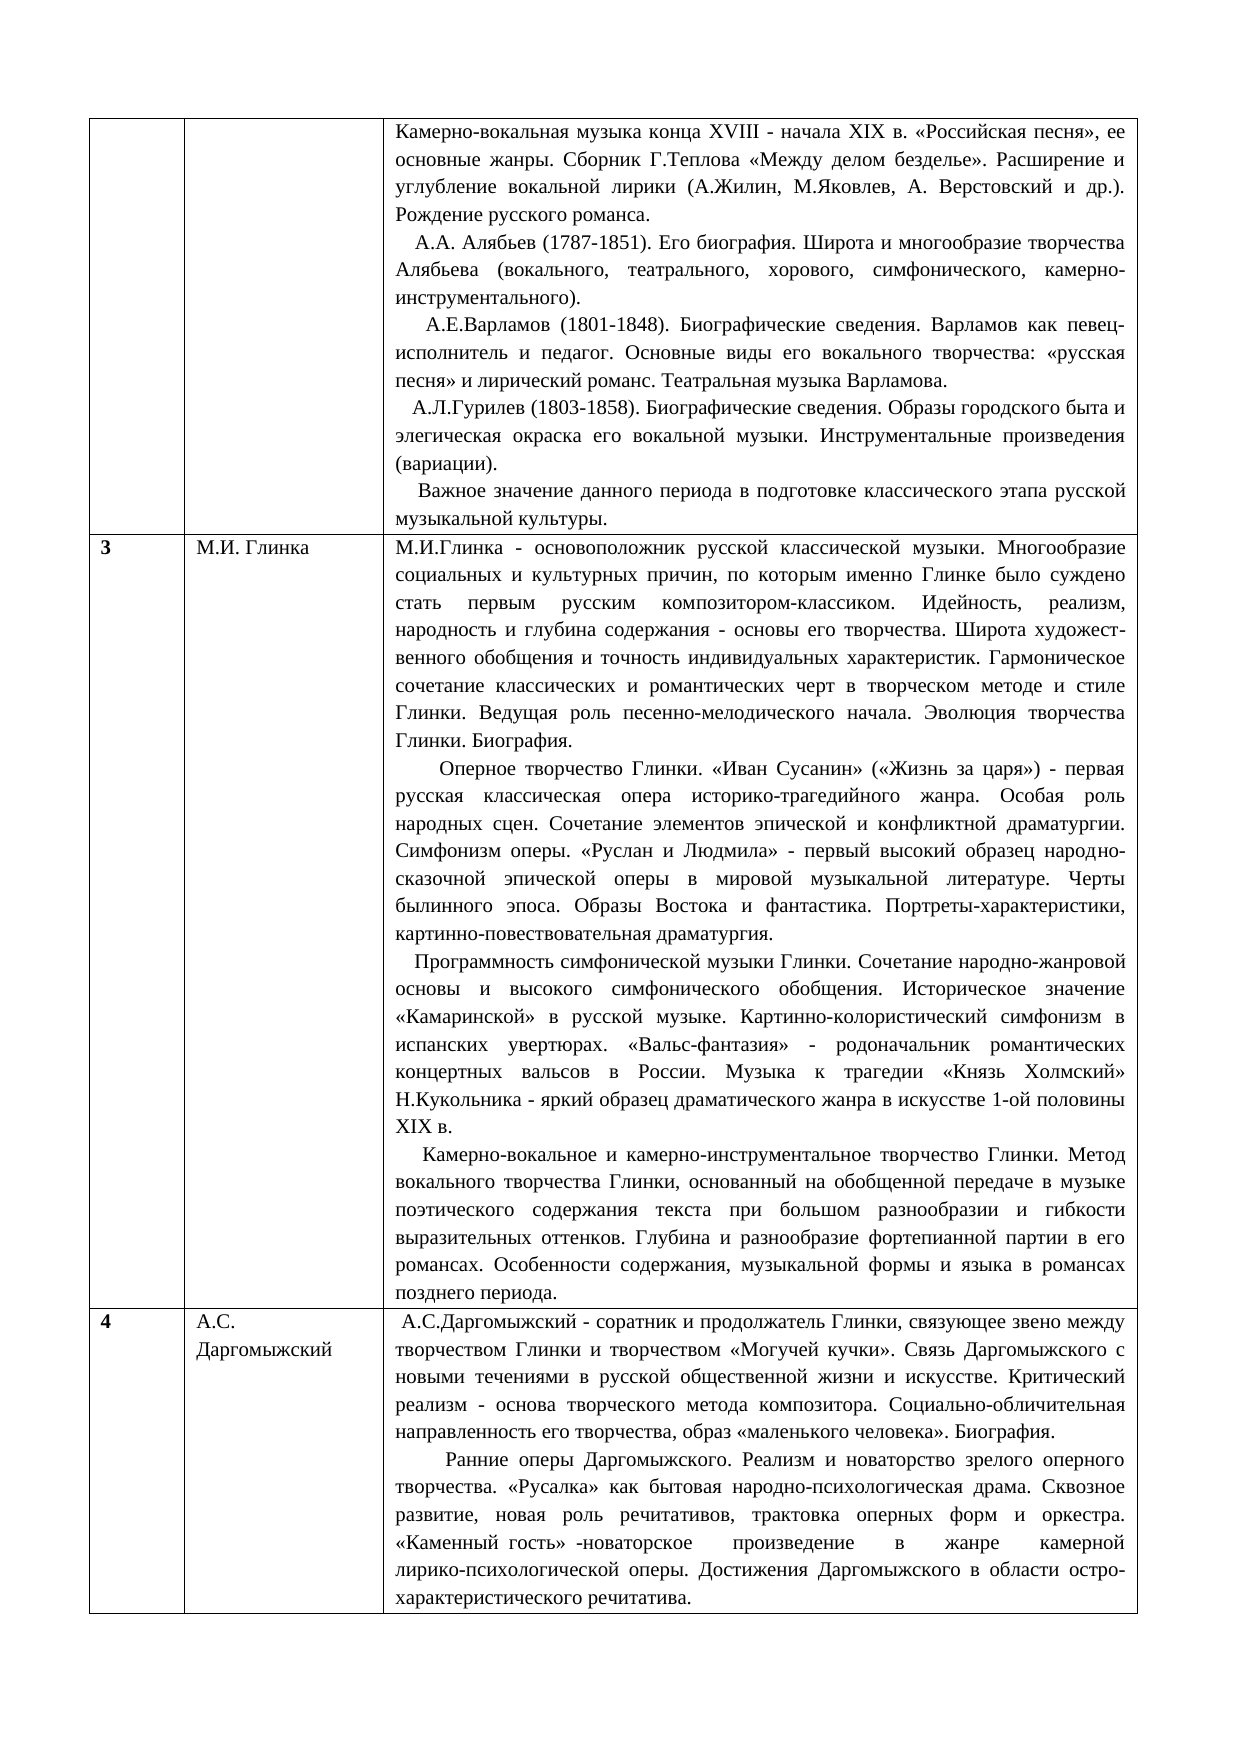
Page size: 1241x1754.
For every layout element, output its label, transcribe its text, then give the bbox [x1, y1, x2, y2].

table_cell 3 [90, 535, 184, 1308]
table_cell 2 [90, 119, 184, 533]
table_cell М.И. Глинка [185, 535, 383, 1308]
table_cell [384, 1309, 1137, 1613]
table_cell 4 [90, 1309, 184, 1613]
table_cell М.И.Глинка - основоположник русской классической музыки. Многообразие социальных и культурных причин, по которым именно Глинке было суждено стать первым русским композитором-классиком. Идейность, реализм, народность и глубина содержания - основы его творчества. Широта художественного обобщения и точность индивидуальных характеристик. Гармоническое сочетание классических и романтических черт в творческом методе и стиле Глинки. Ведущая роль песенно-мелодического начала. Эволюция творчества Глинки. Биография. Оперное творчество Глинки. «Иван Сусанин» («Жизнь за царя») - первая русская классическая опера историко-трагедийного жанра. Особая роль народных сцен. Сочетание элементов эпической и конфликтной драматургии. Симфонизм оперы. «Руслан и Людмила» - первый высокий образец народно-сказочной эпической оперы в мировой музыкальной литературе. Черты былинного эпоса. Образы Востока и фантастика. Портреты-характеристики, картинно-повествовательная драматургия. Программность симфонической музыки Глинки. Сочетание народно-жанровой основы и высокого симфонического обобщения. Историческое значение «Камаринской» в русской музыке. Картинно-колористический симфонизм в испанских увертюрах. «Вальс-фантазия» - родоначальник романтических концертных вальсов в России. Музыка к трагедии «Князь Холмский» Н.Кукольника - яркий образец драматического жанра в искусстве 1-ой половины XIX в. Камерно-вокальное и камерно-инструментальное творчество Глинки. Метод вокального творчества Глинки, основанный на обобщенной передаче в музыке поэтического содержания текста при большом разнообразии и гибкости выразительных оттенков. Глубина и разнообразие фортепианной партии в его романсах. Особенности содержания, музыкальной формы и языка в романсах позднего периода. [384, 535, 1137, 1308]
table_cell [185, 119, 383, 533]
table_cell А.С. Даргомыжский [185, 1309, 383, 1613]
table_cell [384, 119, 1137, 533]
